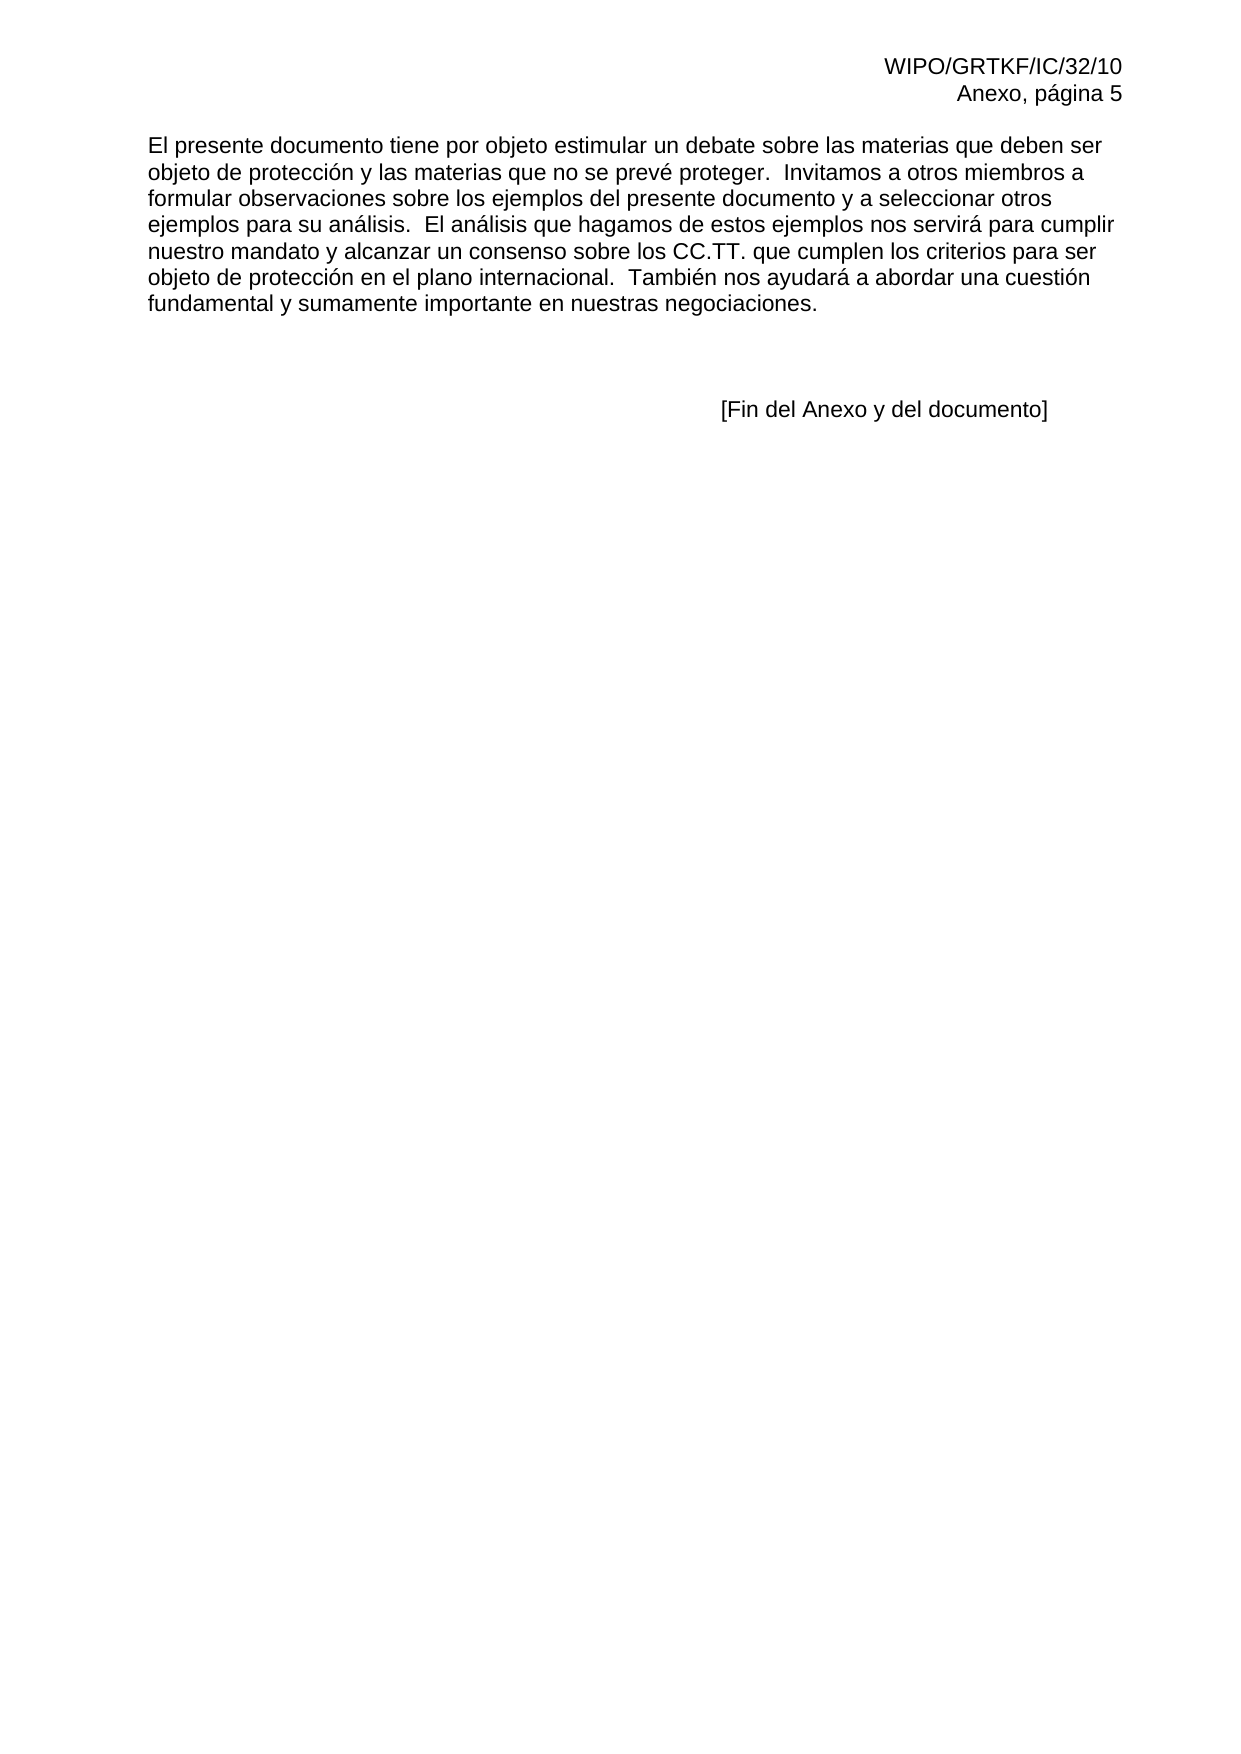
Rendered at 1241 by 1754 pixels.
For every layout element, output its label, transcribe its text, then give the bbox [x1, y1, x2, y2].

text [Fin del Anexo y del documento] [721, 396, 1122, 422]
text El presente documento tiene por objeto estimular un debate sobre las materias que deben ser objeto de protección y las materias que no se prevé proteger. Invitamos a otros miembros a formular observaciones sobre los ejemplos del presente documento y a seleccionar otros ejemplos para su análisis. El análisis que hagamos de estos ejemplos nos servirá para cumplir nuestro mandato y alcanzar un consenso sobre los CC.TT. que cumplen los criterios para ser objeto de protección en el plano internacional. También nos ayudará a abordar una cuestión fundamental y sumamente importante en nuestras negociaciones. [148, 132, 1122, 317]
